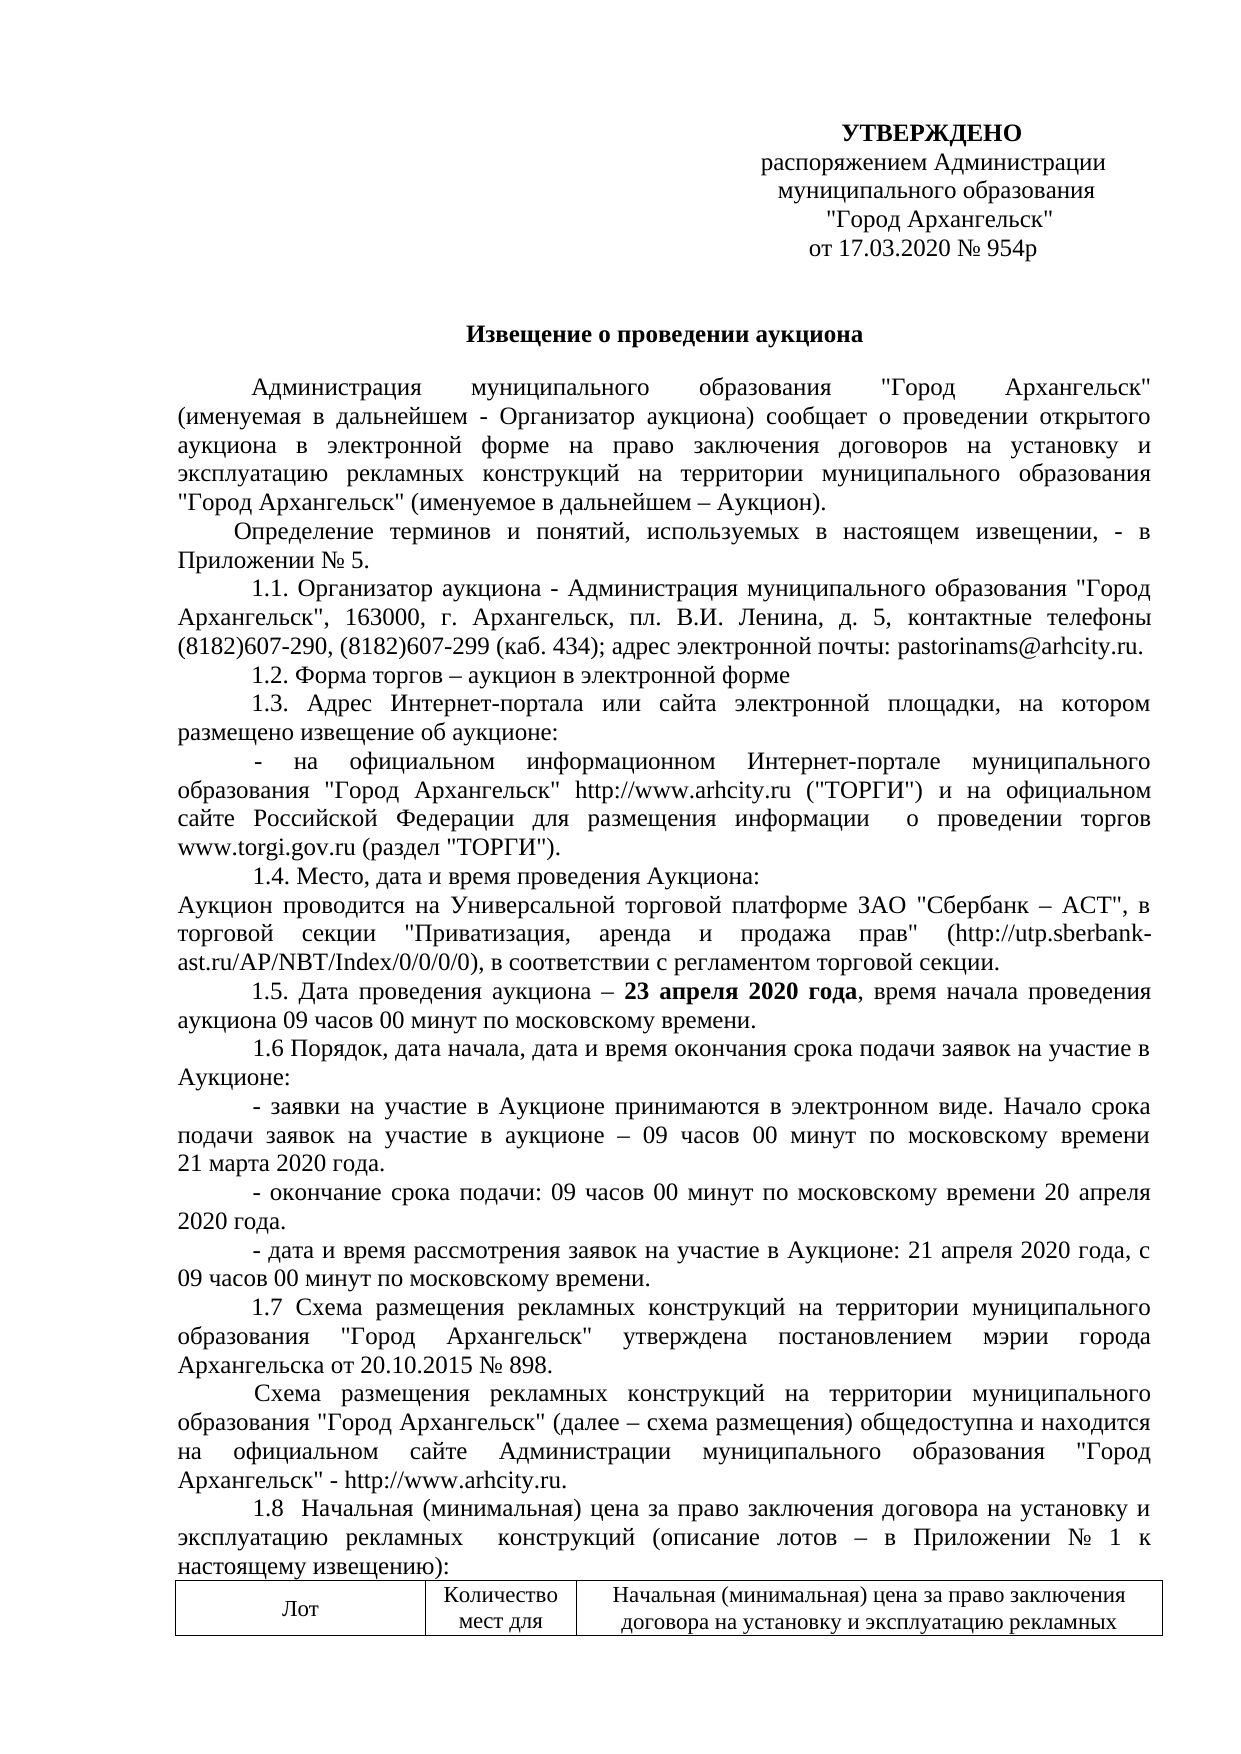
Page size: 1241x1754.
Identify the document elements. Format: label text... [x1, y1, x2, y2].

text Администрация муниципального образования "Город Архангельск" (именуемая в дальнейшем - Организатор аукциона) сообщает о проведении открытого аукциона в электронной форме на право заключения договоров на установку и эксплуатацию рекламных конструкций на территории муниципального образования "Город Архангельск" (именуемое в дальнейшем – Аукцион). [177, 372, 1152, 516]
text - дата и время рассмотрения заявок на участие в Аукционе: 21 апреля 2020 года, с 09 часов 00 минут по московскому времени. [177, 1235, 1152, 1292]
text 1.8 Начальная (минимальная) цена за право заключения договора на установку и эксплуатацию рекламных конструкций (описание лотов – в Приложении № 1 к настоящему извещению): [177, 1493, 1152, 1580]
text Извещение о проведении аукциона [177, 319, 1152, 348]
text 1.3. Адрес Интернет-портала или сайта электронной площадки, на котором размещено извещение об аукционе: [177, 688, 1152, 746]
text Аукцион проводится на Универсальной торговой платформе ЗАО "Сбербанк – АСТ", в торговой секции "Приватизация, аренда и продажа прав" (http://utp.sberbank-ast.ru/AP/NBT/Index/0/0/0/0), в соответствии с регламентом торговой секции. [177, 890, 1152, 976]
text 1.1. Организатор аукциона - Администрация муниципального образования "Город Архангельск", 163000, г. Архангельск, пл. В.И. Ленина, д. 5, контактные телефоны (8182)607-290, (8182)607-299 (каб. 434); адрес электронной почты: pastorinams@arhcity.ru. [177, 573, 1152, 660]
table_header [577, 1581, 1162, 1635]
text муниципального образования [177, 176, 1152, 204]
text Определение терминов и понятий, используемых в настоящем извещении, - в Приложении № 5. [177, 516, 1152, 573]
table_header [426, 1581, 576, 1635]
text Схема размещения рекламных конструкций на территории муниципального образования "Город Архангельск" (далее – схема размещения) общедоступна и находится на официальном сайте Администрации муниципального образования "Город Архангельск" - http://www.arhcity.ru. [177, 1378, 1152, 1493]
table_header Лот [176, 1581, 425, 1635]
text распоряжением Администрации [177, 147, 1152, 176]
text 1.6 Порядок, дата начала, дата и время окончания срока подачи заявок на участие в Аукционе: [177, 1033, 1152, 1091]
text от 17.03.2020 № 954р [177, 233, 1152, 262]
text 1.2. Форма торгов – аукцион в электронной форме [177, 660, 1152, 688]
text - заявки на участие в Аукционе принимаются в электронном виде. Начало срока подачи заявок на участие в аукционе – 09 часов 00 минут по московскому времени 21 марта 2020 года. [177, 1091, 1152, 1177]
text - на официальном информационном Интернет-портале муниципального образования "Город Архангельск" http://www.arhcity.ru ("ТОРГИ") и на официальном сайте Российской Федерации для размещения информации о проведении торгов www.torgi.gov.ru (раздел "ТОРГИ"). [177, 746, 1152, 861]
text 1.5. Дата проведения аукциона – 23 апреля 2020 года, время начала проведения аукциона 09 часов 00 минут по московскому времени. [177, 976, 1152, 1033]
text 1.4. Место, дата и время проведения Аукциона: [177, 861, 1152, 890]
text "Город Архангельск" [177, 204, 1152, 233]
text - окончание срока подачи: 09 часов 00 минут по московскому времени 20 апреля 2020 года. [177, 1177, 1152, 1235]
text УТВЕРЖДЕНО [767, 118, 1152, 147]
text 1.7 Схема размещения рекламных конструкций на территории муниципального образования "Город Архангельск" утверждена постановлением мэрии города Архангельска от 20.10.2015 № 898. [177, 1292, 1152, 1378]
